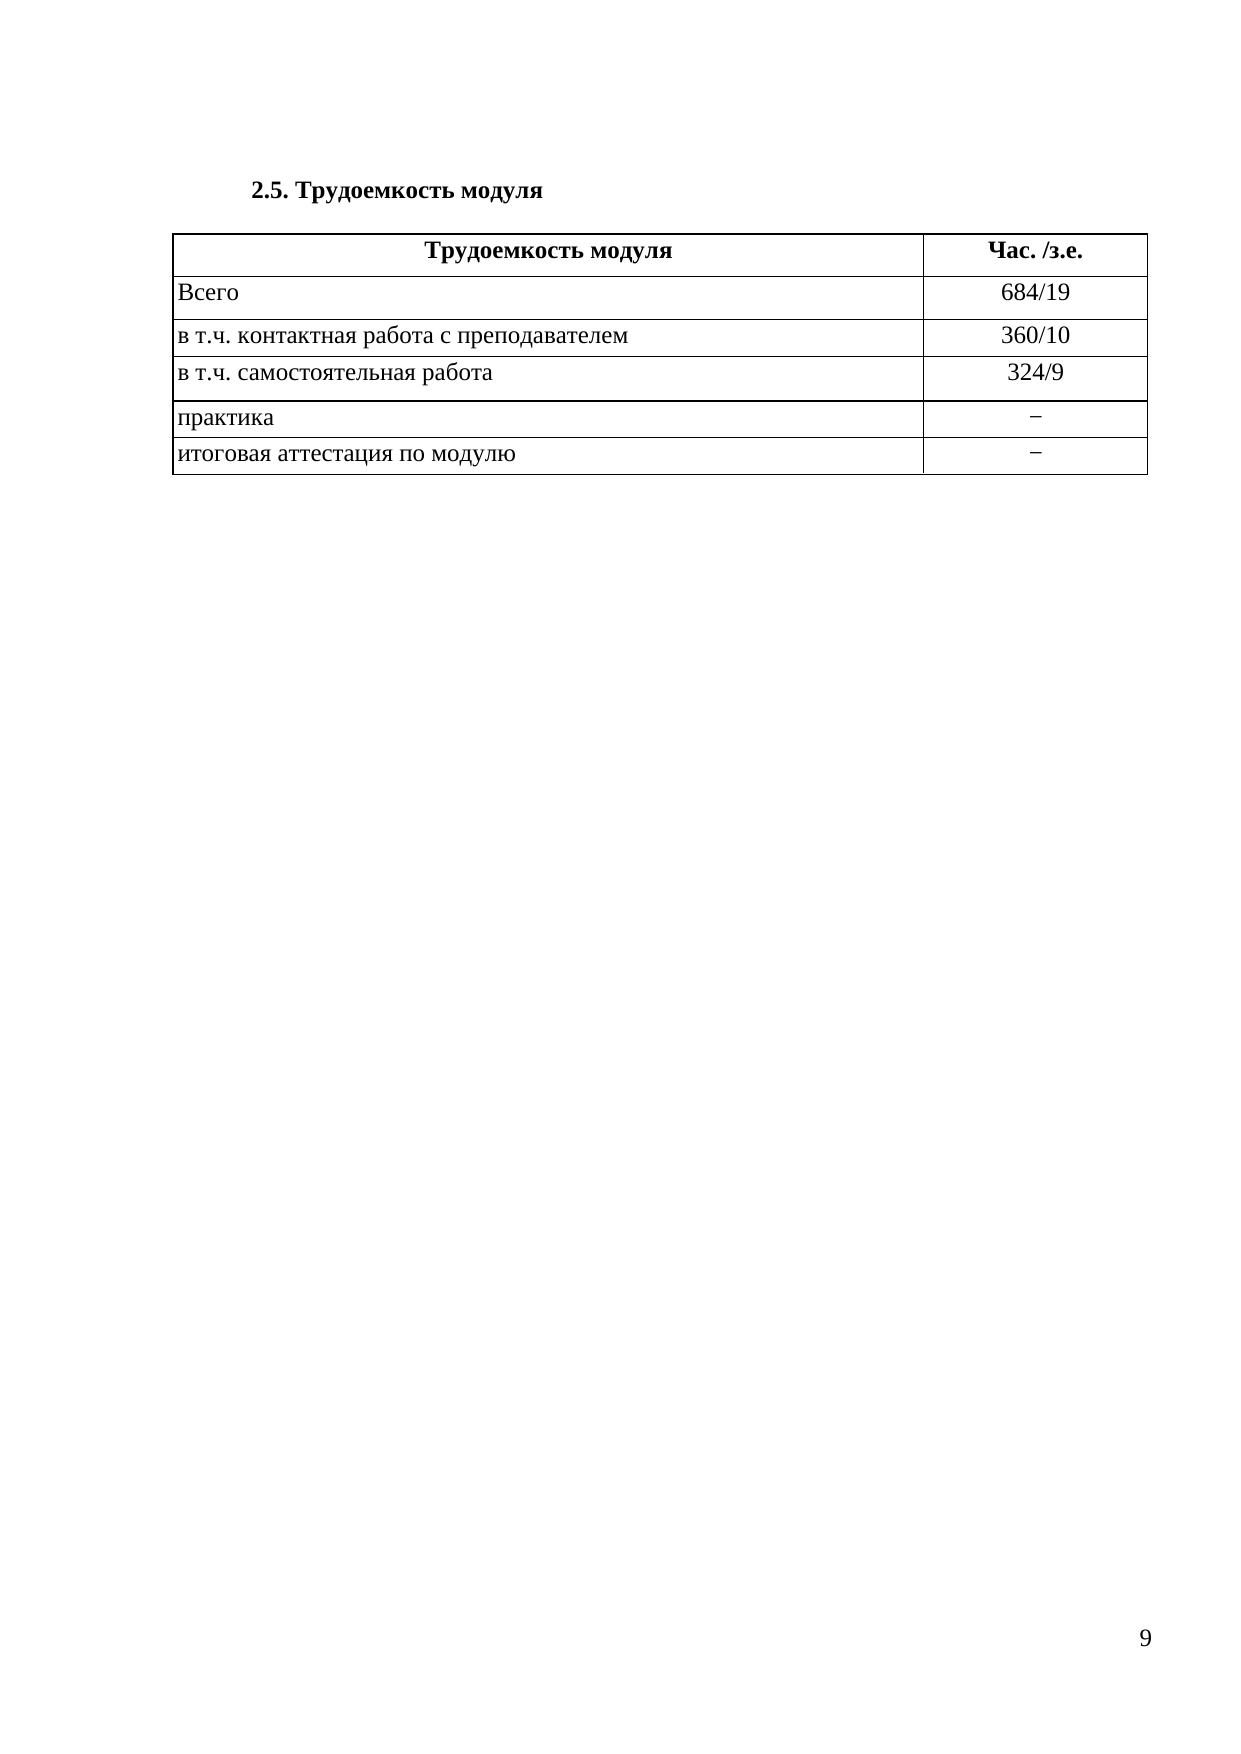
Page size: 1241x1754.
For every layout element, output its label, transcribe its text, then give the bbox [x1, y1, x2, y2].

table_cell в т.ч. самостоятельная работа [174, 357, 923, 400]
text 2.5. Трудоемкость модуля [177, 176, 1138, 204]
table_cell 360/10 [924, 320, 1147, 356]
table_header Час. /з.е. [924, 235, 1147, 276]
table_cell 684/19 [924, 277, 1147, 318]
table_header Трудоемкость модуля [174, 235, 923, 276]
table_cell итоговая аттестация по модулю [174, 438, 923, 473]
table_cell 324/9 [924, 357, 1147, 400]
table_cell Всего [174, 277, 923, 318]
table_cell в т.ч. контактная работа с преподавателем [174, 320, 923, 356]
table_cell − [924, 438, 1147, 473]
table_cell − [924, 402, 1147, 437]
table_cell практика [174, 402, 923, 437]
